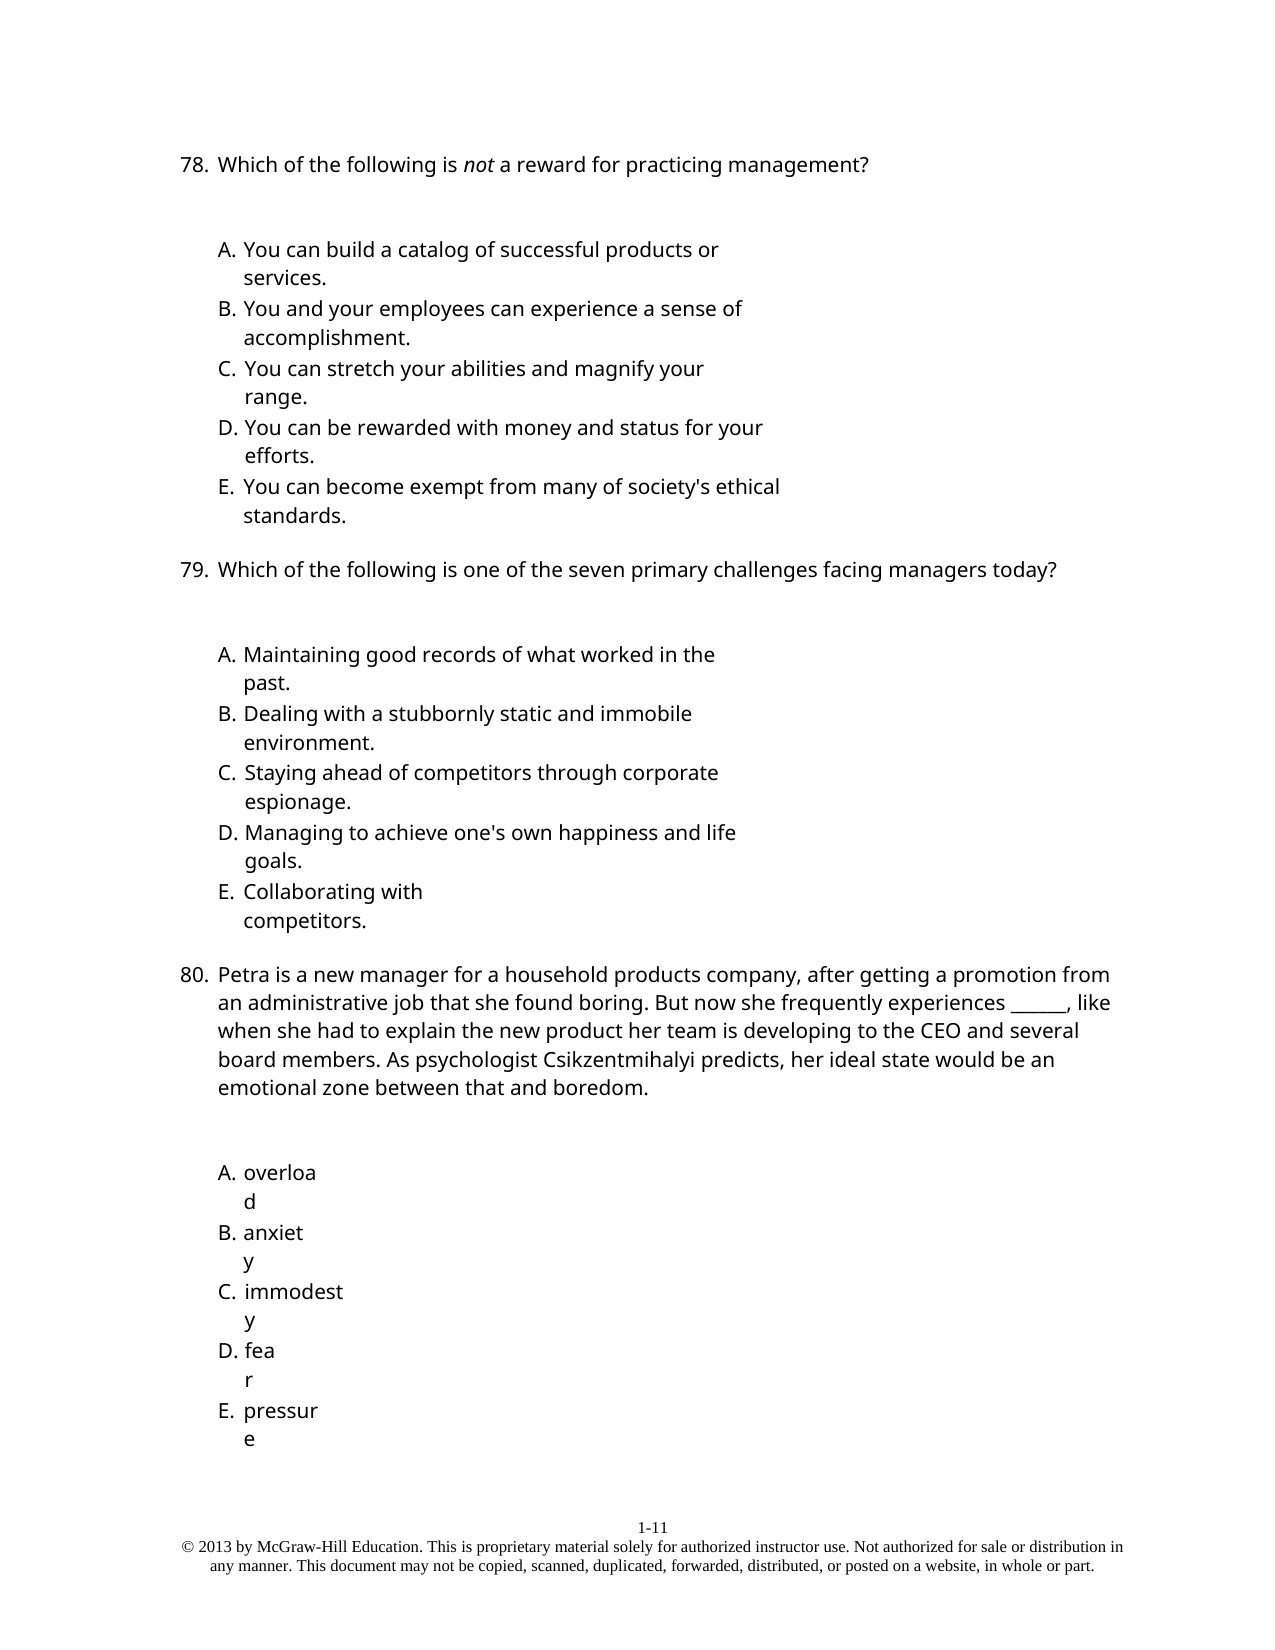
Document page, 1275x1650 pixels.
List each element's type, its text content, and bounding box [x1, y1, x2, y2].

table_header Which of the following is one of the seven primary challenges facing managers today? [218, 555, 1125, 934]
table_header Which of the following is not a reward for practicing management? [218, 150, 1125, 529]
table_header 79. [180, 555, 218, 934]
table_header 80. [180, 960, 218, 1453]
table_header 78. [180, 150, 218, 529]
table_header Petra is a new manager for a household products company, after getting a promotion from an administrative job that she found boring. But now she frequently experiences ______, like when she had to explain the new product her team is developing to the CEO and several board members. As psychologist Csikzentmihalyi predicts, her ideal state would be an emotional zone between that and boredom. [218, 960, 1125, 1453]
